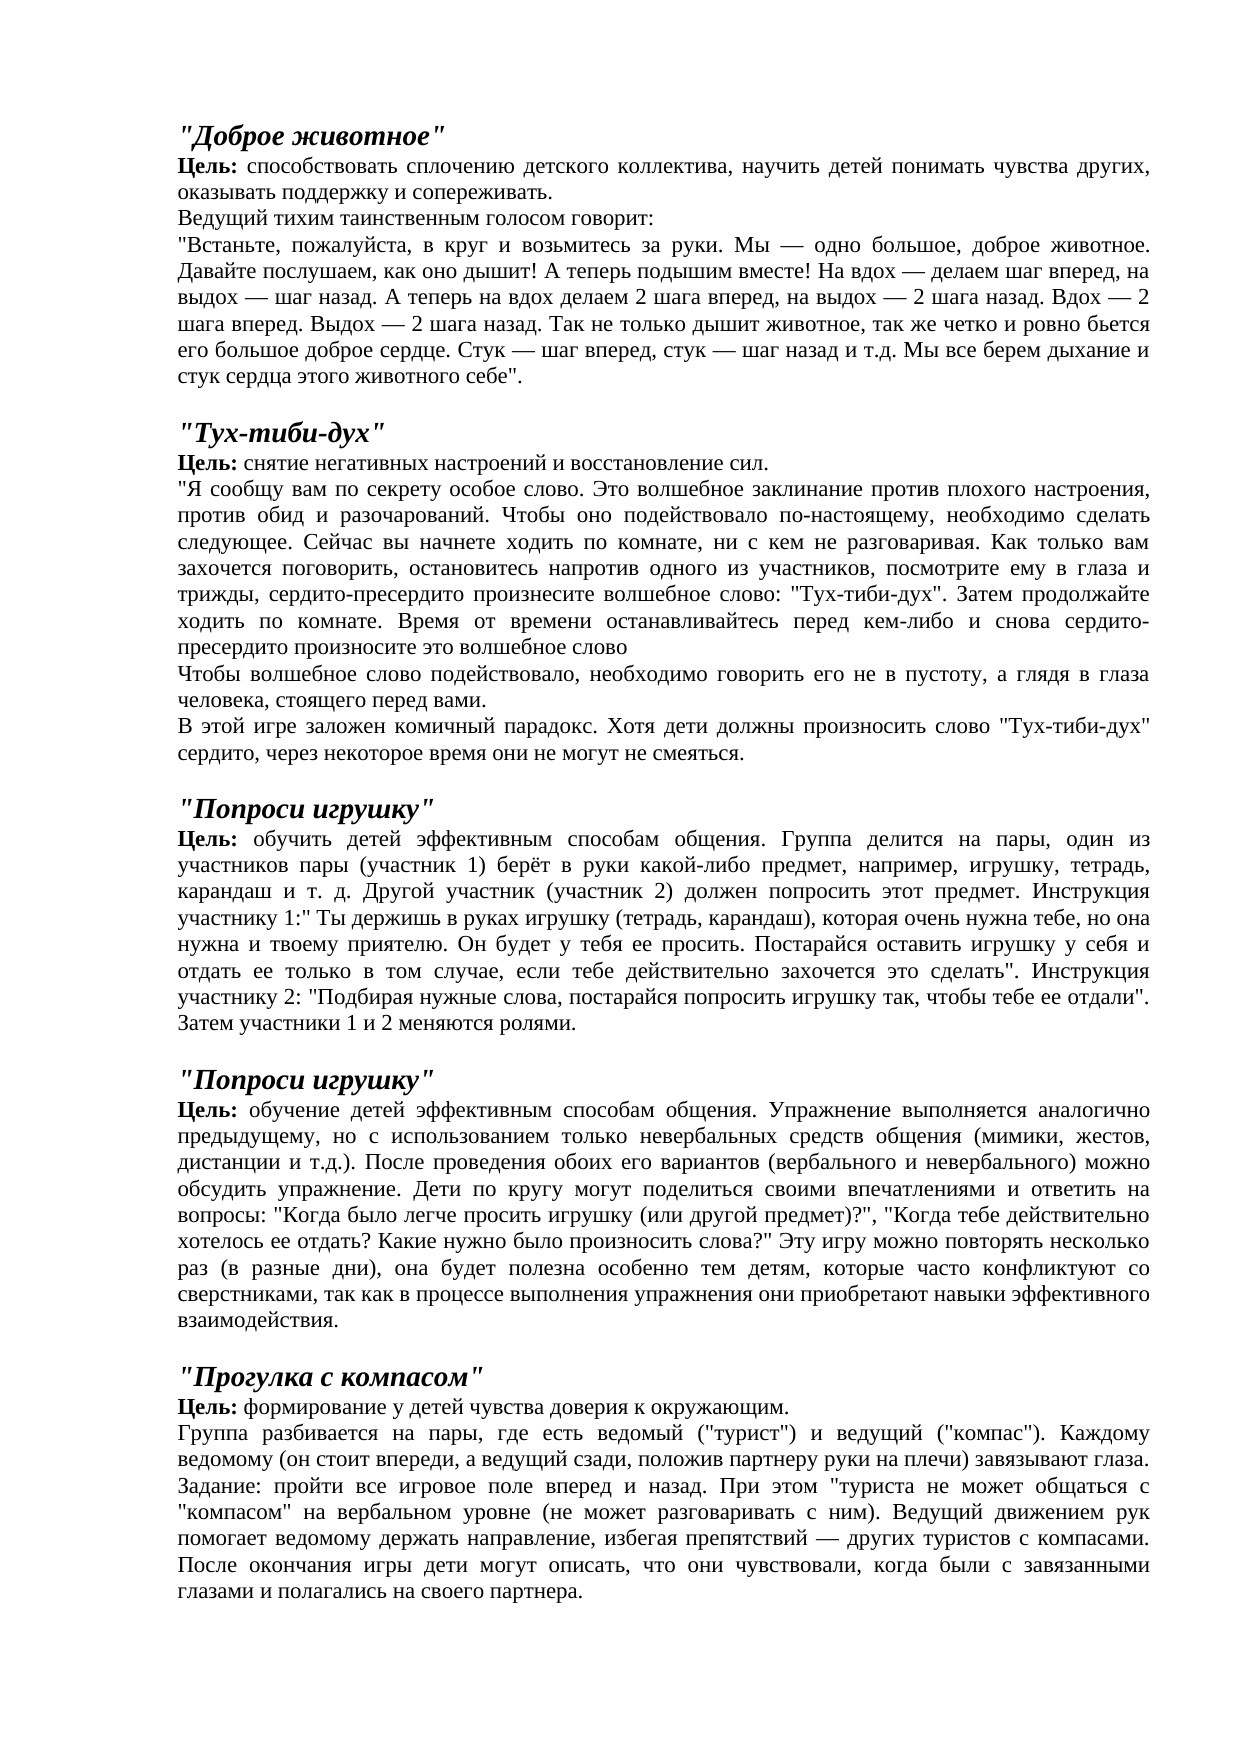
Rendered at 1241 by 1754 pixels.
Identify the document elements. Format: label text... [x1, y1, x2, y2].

text "Встаньте, пожалуйста, в круг и возьмитесь за руки. Мы — одно большое, доброе животное. Давайте послушаем, как оно дышит! А теперь подышим вместе! На вдох — делаем шаг вперед, на выдох — шаг назад. А теперь на вдох делаем 2 шага вперед, на выдох — 2 шага назад. Вдох — 2 шага вперед. Выдох — 2 шага назад. Так не только дышит животное, так же четко и ровно бьется его большое доброе сердце. Стук — шаг вперед, стук — шаг назад и т.д. Мы все берем дыхание и стук сердца этого животного себе". [177, 231, 1152, 389]
text Группа разбивается на пары, где есть ведомый ("турист") и ведущий ("компас"). Каждому ведомому (он стоит впереди, а ведущий сзади, положив партнеру руки на плечи) завязывают глаза. Задание: пройти все игровое поле вперед и назад. При этом "туриста не может общаться с "компасом" на вербальном уровне (не может разговаривать с ним). Ведущий движением рук помогает ведомому держать направление, избегая препятствий — других туристов с компасами. После окончания игры дети могут описать, что они чувствовали, когда были с завязанными глазами и полагались на своего партнера. [177, 1419, 1152, 1603]
text "Я сообщу вам по секрету особое слово. Это волшебное заклинание против плохого настроения, против обид и разочарований. Чтобы оно подействовало по-настоящему, необходимо сделать следующее. Сейчас вы начнете ходить по комнате, ни с кем не разговаривая. Как только вам захочется поговорить, остановитесь напротив одного из участников, посмотрите ему в глаза и трижды, сердито-пресердито произнесите волшебное слово: "Тух-тиби-дух". Затем продолжайте ходить по комнате. Время от времени останавливайтесь перед кем-либо и снова сердито-пресердито произносите это волшебное слово [177, 475, 1152, 659]
text Чтобы волшебное слово подействовало, необходимо говорить его не в пустоту, а глядя в глаза человека, стоящего перед вами. [177, 659, 1152, 712]
text "Тух-тиби-дух" [177, 415, 1152, 449]
text Ведущий тихим таинственным голосом говорит: [177, 204, 1152, 231]
text Цель: способствовать сплочению детского коллектива, научить детей понимать чувства других, оказывать поддержку и сопереживать. [177, 152, 1152, 204]
text "Доброе животное" [177, 118, 1152, 152]
text Цель: обучение детей эффективным способам общения. Упражнение выполняется аналогично предыдущему, но с использованием только невербальных средств общения (мимики, жестов, дистанции и т.д.). После проведения обоих его вариантов (вербального и невербального) можно обсудить упражнение. Дети по кругу могут поделиться своими впечатлениями и ответить на вопросы: "Когда было легче просить игрушку (или другой предмет)?", "Когда тебе действительно хотелось ее отдать? Какие нужно было произносить слова?" Эту игру можно повторять несколько раз (в разные дни), она будет полезна особенно тем детям, которые часто конфликтуют со сверстниками, так как в процессе выполнения упражнения они приобретают навыки эффективного взаимодействия. [177, 1096, 1152, 1333]
text В этой игре заложен комичный парадокс. Хотя дети должны произносить слово "Тух-тиби-дух" сердито, через некоторое время они не могут не смеяться. [177, 712, 1152, 765]
text "Попроси игрушку" [177, 791, 1152, 825]
text Цель: формирование у детей чувства доверия к окружающим. [177, 1393, 1152, 1419]
text Цель: снятие негативных настроений и восстановление сил. [177, 449, 1152, 475]
text "Прогулка с компасом" [177, 1359, 1152, 1393]
text "Попроси игрушку" [177, 1062, 1152, 1096]
text Цель: обучить детей эффективным способам общения. Группа делится на пары, один из участников пары (участник 1) берёт в руки какой-либо предмет, например, игрушку, тетрадь, карандаш и т. д. Другой участник (участник 2) должен попросить этот предмет. Инструкция участнику 1:" Ты держишь в руках игрушку (тетрадь, карандаш), которая очень нужна тебе, но она нужна и твоему приятелю. Он будет у тебя ее просить. Постарайся оставить игрушку у себя и отдать ее только в том случае, если тебе действительно захочется это сделать". Инструкция участнику 2: "Подбирая нужные слова, постарайся попросить игрушку так, чтобы тебе ее отдали". Затем участники 1 и 2 меняются ролями. [177, 825, 1152, 1036]
